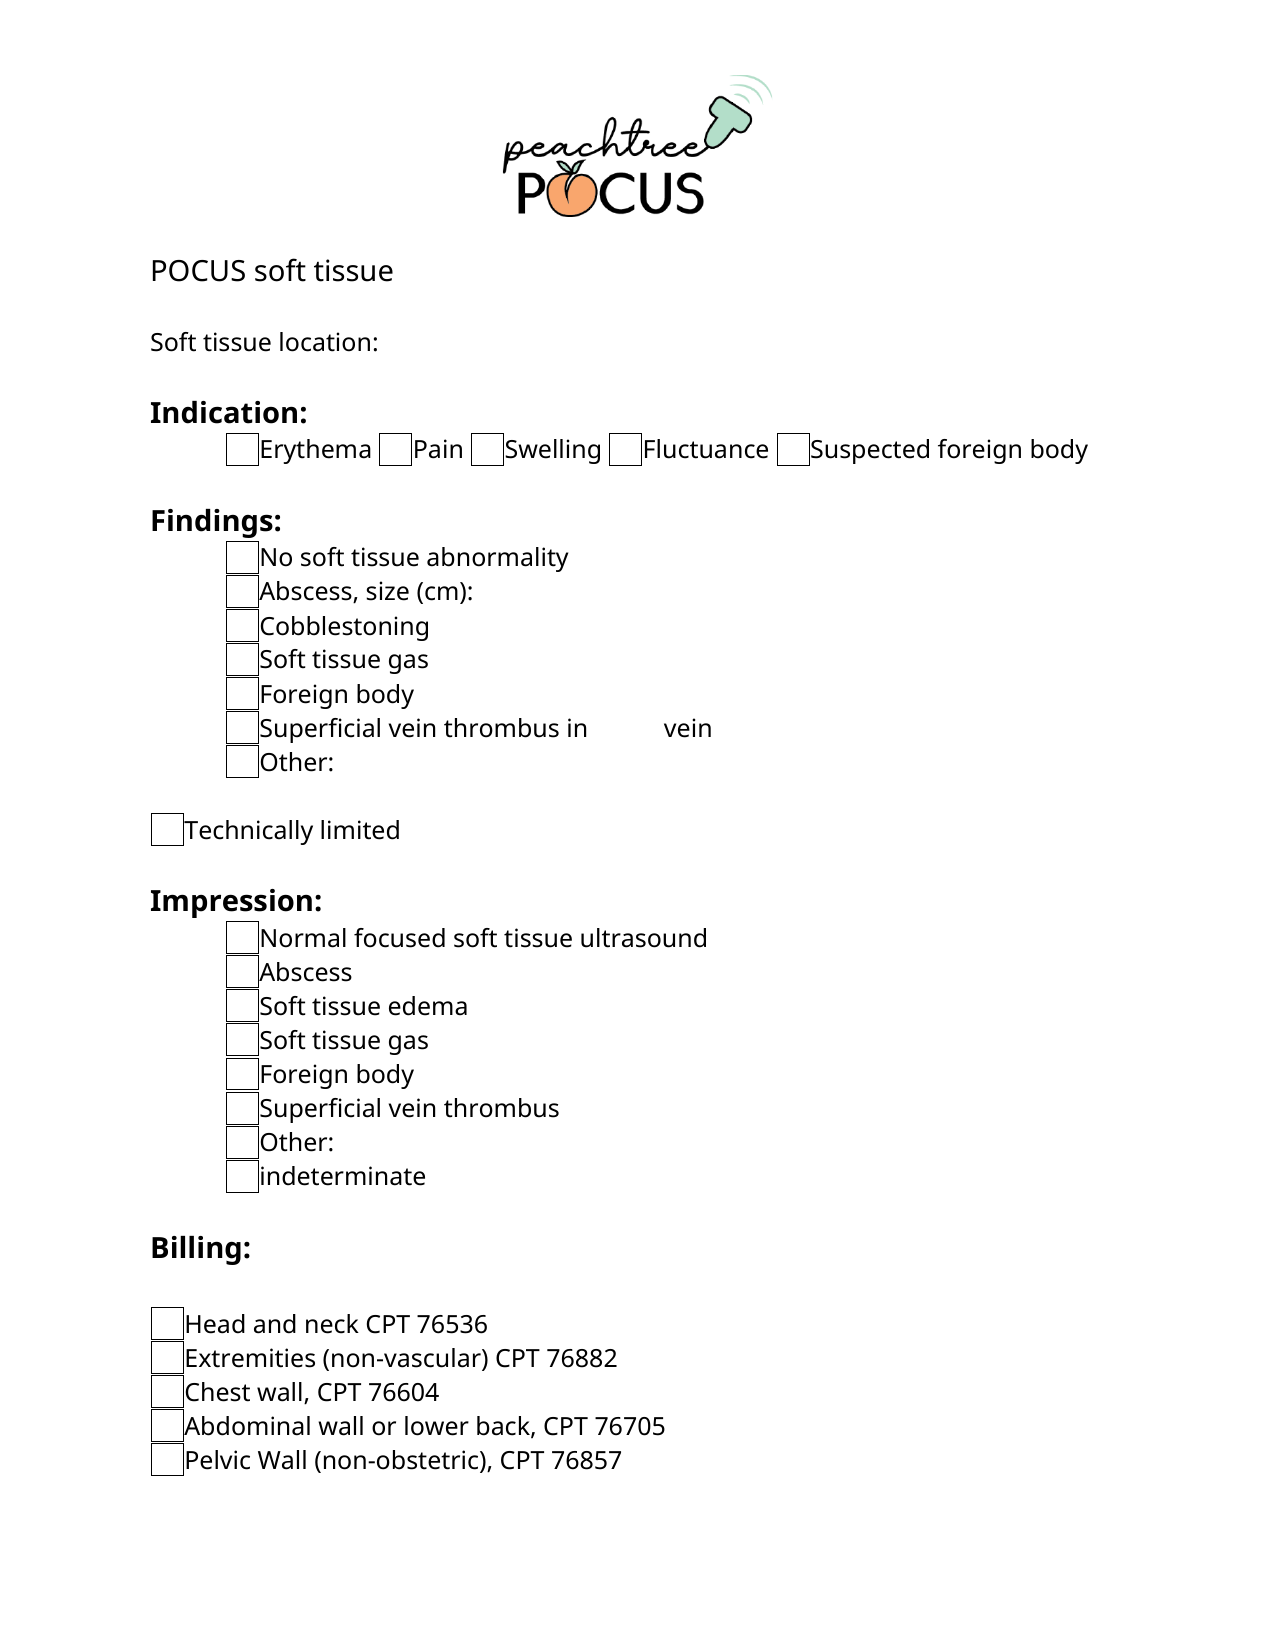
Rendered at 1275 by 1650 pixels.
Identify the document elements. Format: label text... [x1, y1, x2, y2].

text Impression: [150, 881, 1125, 920]
list Soft tissue gas [225, 642, 1125, 676]
list Abscess [225, 954, 1125, 988]
text Findings: [150, 500, 1125, 540]
list Superficial vein thrombus in vein [225, 710, 1125, 744]
picture [502, 75, 773, 217]
text Technically limited [150, 812, 1125, 847]
list Other: [225, 1125, 1125, 1159]
list indeterminate [225, 1159, 1125, 1193]
list Erythema Pain Swelling Fluctuance Suspected foreign body [225, 432, 1125, 466]
list Superficial vein thrombus [225, 1091, 1125, 1125]
list Soft tissue gas [225, 1022, 1125, 1057]
list Foreign body [225, 676, 1125, 710]
text Head and neck CPT 76536 [150, 1306, 1125, 1340]
list Foreign body [225, 1057, 1125, 1091]
text Other: [150, 744, 1125, 778]
list Normal focused soft tissue ultrasound [225, 920, 1125, 954]
text Chest wall, CPT 76604 [150, 1374, 1125, 1408]
text Pelvic Wall (non-obstetric), CPT 76857 [150, 1442, 1125, 1477]
list Soft tissue edema [225, 988, 1125, 1022]
text Abdominal wall or lower back, CPT 76705 [150, 1408, 1125, 1442]
list No soft tissue abnormality [225, 540, 1125, 574]
text Extremities (non-vascular) CPT 76882 [150, 1340, 1125, 1374]
text Billing: [150, 1227, 1125, 1267]
list Abscess, size (cm): [225, 574, 1125, 608]
list Cobblestoning [225, 608, 1125, 642]
text Indication: [150, 392, 1125, 432]
text Soft tissue location: [150, 324, 1125, 358]
text POCUS soft tissue [150, 251, 1125, 290]
